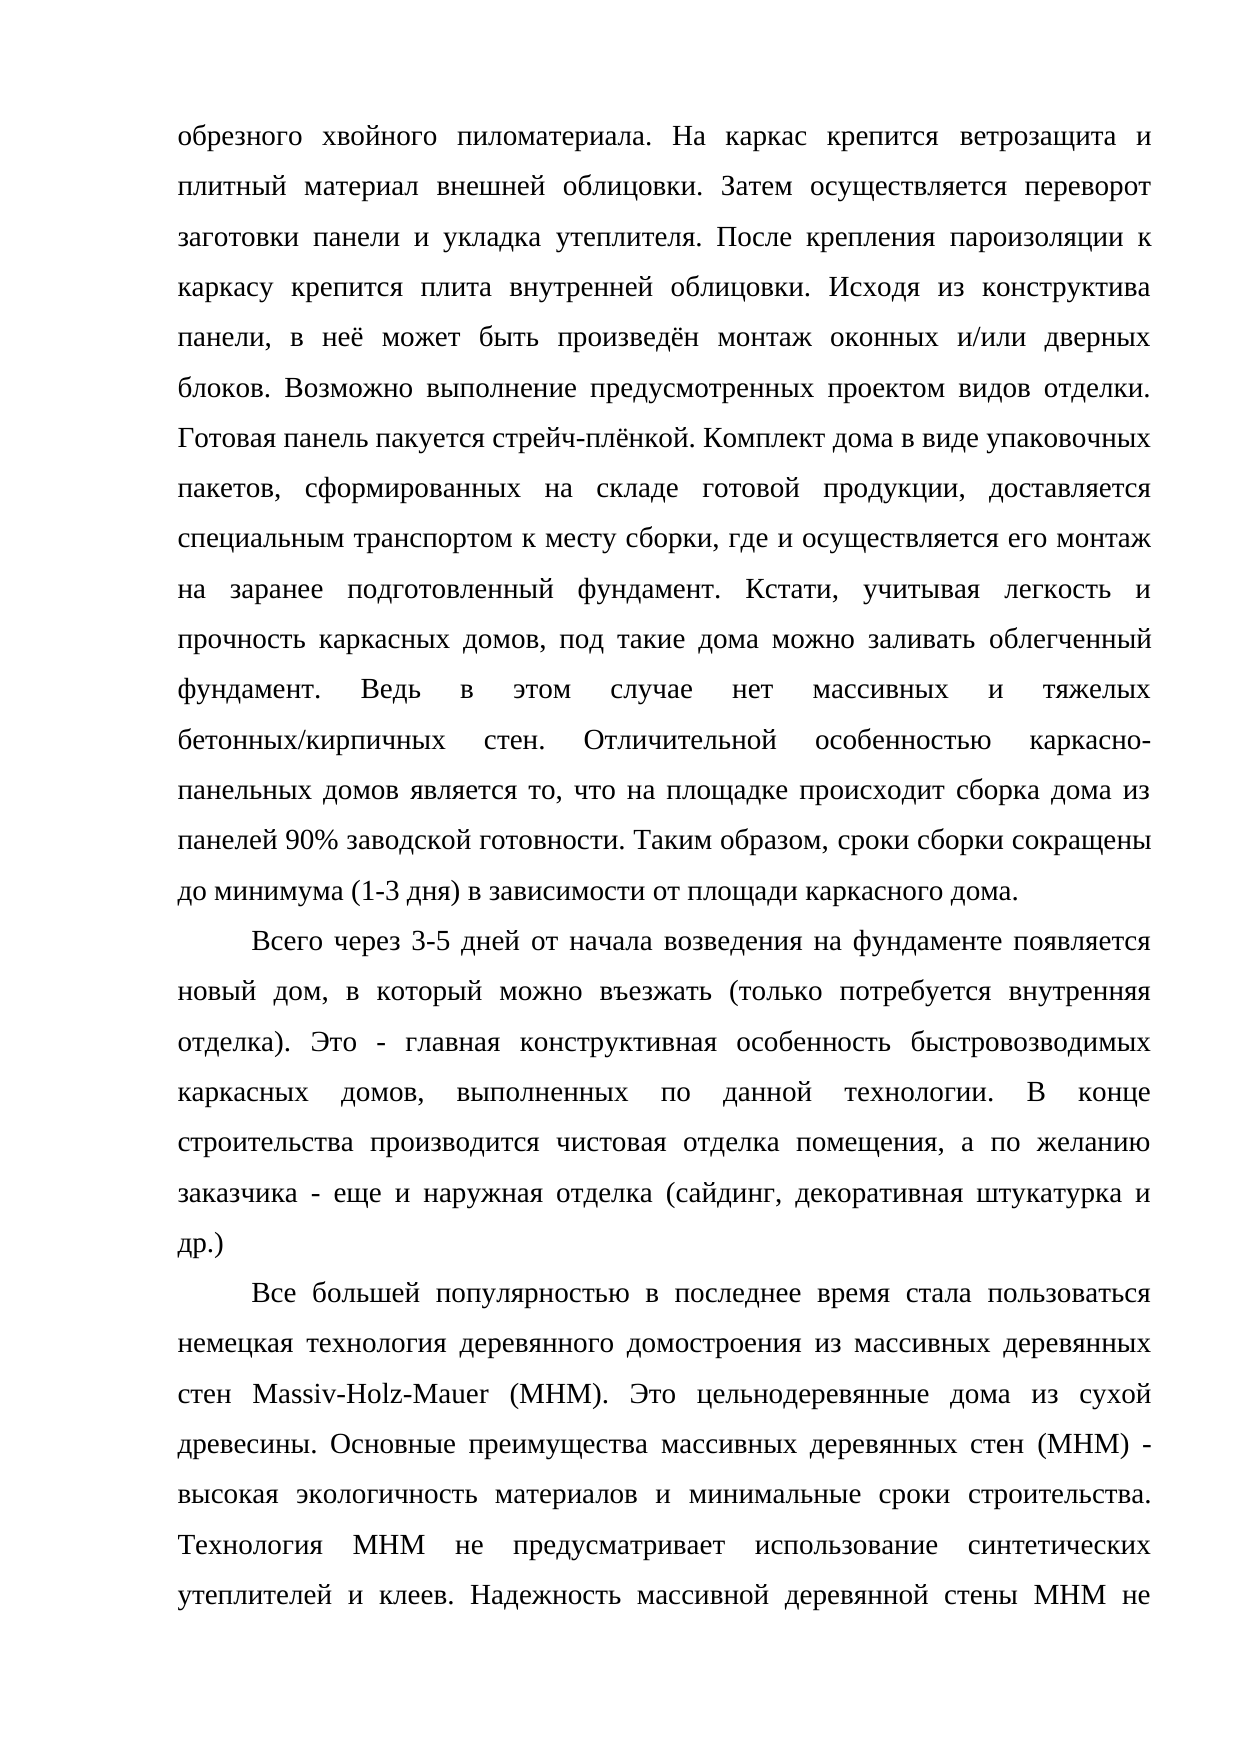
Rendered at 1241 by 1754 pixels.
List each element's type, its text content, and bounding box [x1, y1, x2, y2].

text Всего через 3-5 дней от начала возведения на фундаменте появляется новый дом, в который можно въезжать (только потребуется внутренняя отделка). Это - главная конструктивная особенность быстровозводимых каркасных домов, выполненных по данной технологии. В конце строительства производится чистовая отделка помещения, а по желанию заказчика - еще и наружная отделка (сайдинг, декоративная штукатурка и др.) [177, 923, 1152, 1258]
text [177, 1275, 1152, 1611]
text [177, 118, 1152, 906]
